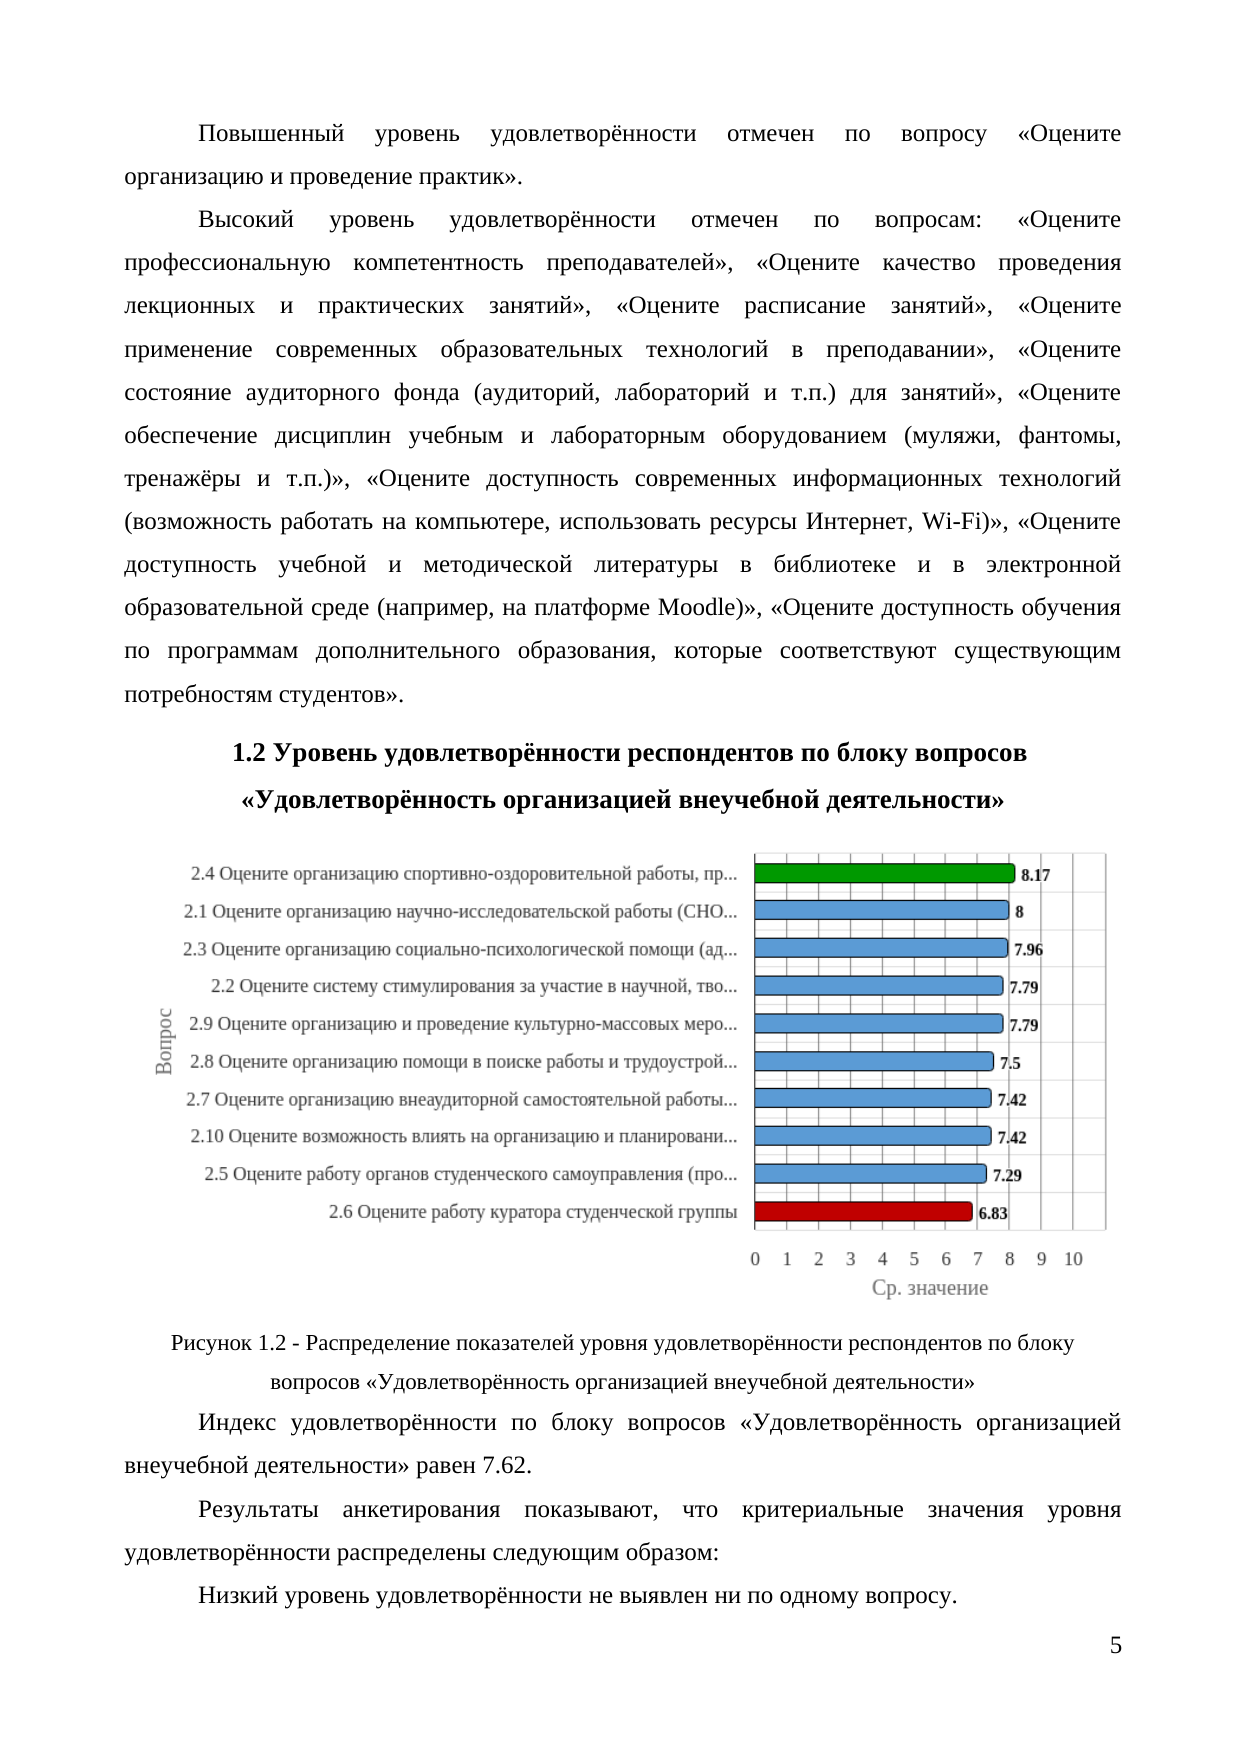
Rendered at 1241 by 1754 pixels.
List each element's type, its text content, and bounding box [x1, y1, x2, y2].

text Индекс удовлетворённости по блоку вопросов «Удовлетворённость организацией внеучебной деятельности» равен 7.62. [124, 1407, 1122, 1479]
text Низкий уровень удовлетворённости не выявлен ни по одному вопросу. [124, 1580, 1122, 1609]
picture [124, 842, 1129, 1315]
text Высокий уровень удовлетворённости отмечен по вопросам: «Оцените профессиональную компетентность преподавателей», «Оцените качество проведения лекционных и практических занятий», «Оцените расписание занятий», «Оцените применение современных образовательных технологий в преподавании», «Оцените состояние аудиторного фонда (аудиторий, лабораторий и т.п.) для занятий», «Оцените обеспечение дисциплин учебным и лабораторным оборудованием (муляжи, фантомы, тренажёры и т.п.)», «Оцените доступность современных информационных технологий (возможность работать на компьютере, использовать ресурсы Интернет, Wi-Fi)», «Оцените доступность учебной и методической литературы в библиотеке и в электронной образовательной среде (например, на платформе Moodle)», «Оцените доступность обучения по программам дополнительного образования, которые соответствуют существующим потребностям студентов». [124, 204, 1122, 707]
text Рисунок 1.2 - Распределение показателей уровня удовлетворённости респондентов по блоку вопросов «Удовлетворённость организацией внеучебной деятельности» [124, 1328, 1122, 1394]
text Повышенный уровень удовлетворённости отмечен по вопросу «Оцените организацию и проведение практик». [124, 118, 1122, 190]
subtitle 1.2 Уровень удовлетворённости респондентов по блоку вопросов «Удовлетворённость организацией внеучебной деятельности» [124, 736, 1122, 814]
text Результаты анкетирования показывают, что критериальные значения уровня удовлетворённости распределены следующим образом: [124, 1494, 1122, 1566]
